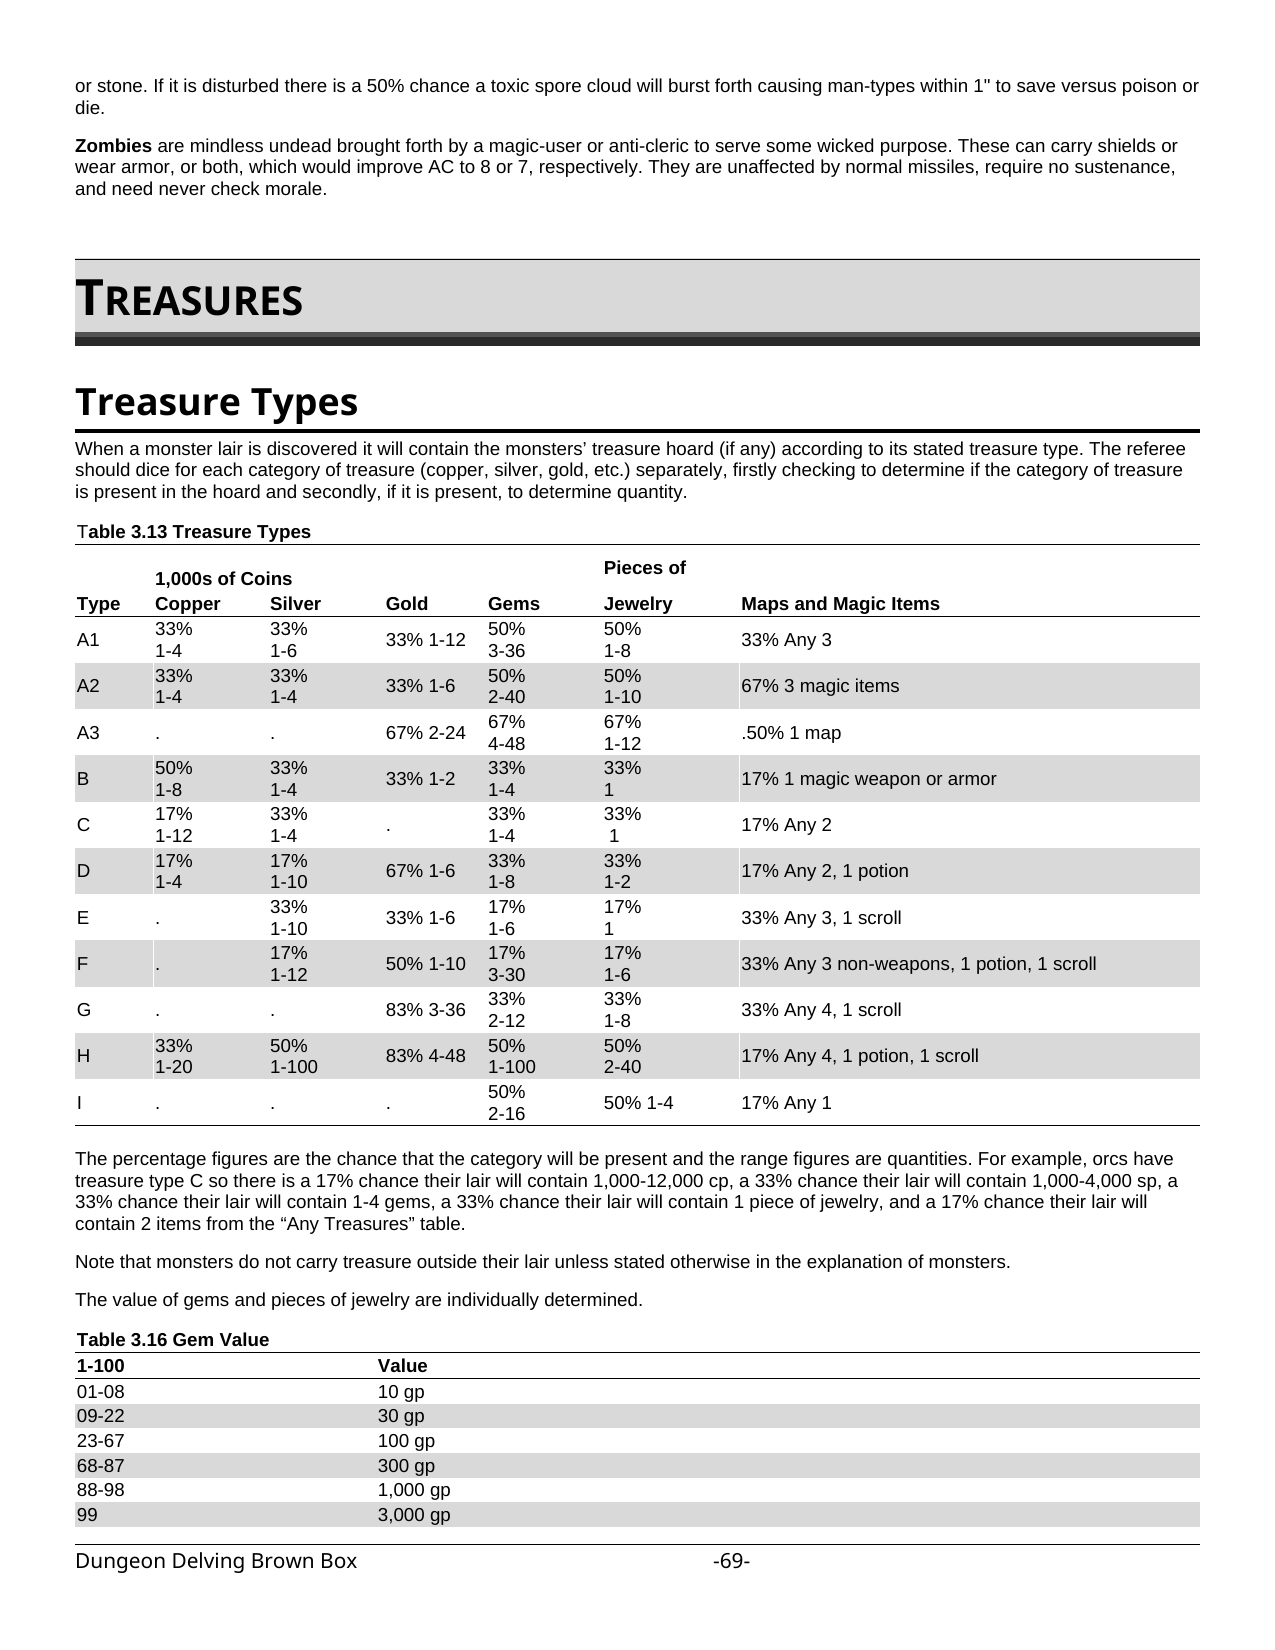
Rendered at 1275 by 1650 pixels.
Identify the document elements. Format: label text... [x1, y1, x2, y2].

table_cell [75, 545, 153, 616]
text The percentage figures are the chance that the category will be present and the range figures are quantities. For example, orcs have treasure type C so there is a 17% chance their lair will contain 1,000-12,000 cp, a 33% chance their lair will contain 1,000-4,000 sp, a 33% chance their lair will contain 1-4 gems, a 33% chance their lair will contain 1 piece of jewelry, and a 17% chance their lair will contain 2 items from the “Any Treasures” table. [75, 1126, 1200, 1234]
text Note that monsters do not carry treasure outside their lair unless stated otherwise in the explanation of monsters. [75, 1251, 1200, 1272]
text When a monster lair is discovered it will contain the monsters’ treasure hoard (if any) according to its stated treasure type. The referee should dice for each category of treasure (copper, silver, gold, etc.) separately, firstly checking to determine if the category of treasure is present in the hoard and secondly, if it is present, to determine quantity. [75, 438, 1200, 502]
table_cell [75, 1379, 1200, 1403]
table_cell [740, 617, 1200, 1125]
subtitle Treasure Types [75, 376, 1200, 429]
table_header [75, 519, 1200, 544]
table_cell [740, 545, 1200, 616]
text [75, 75, 1200, 118]
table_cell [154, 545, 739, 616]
text The value of gems and pieces of jewelry are individually determined. [75, 1289, 1200, 1311]
subtitle Treasures [75, 260, 1200, 332]
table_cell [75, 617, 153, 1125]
text Zombies are mindless undead brought forth by a magic-user or anti-cleric to serve some wicked purpose. These can carry shields or wear armor, or both, which would improve AC to 8 or 7, respectively. They are unaffected by normal missiles, require no sustenance, and need never check morale. [75, 135, 1200, 199]
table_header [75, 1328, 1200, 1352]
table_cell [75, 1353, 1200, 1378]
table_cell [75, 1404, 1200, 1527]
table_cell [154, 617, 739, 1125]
